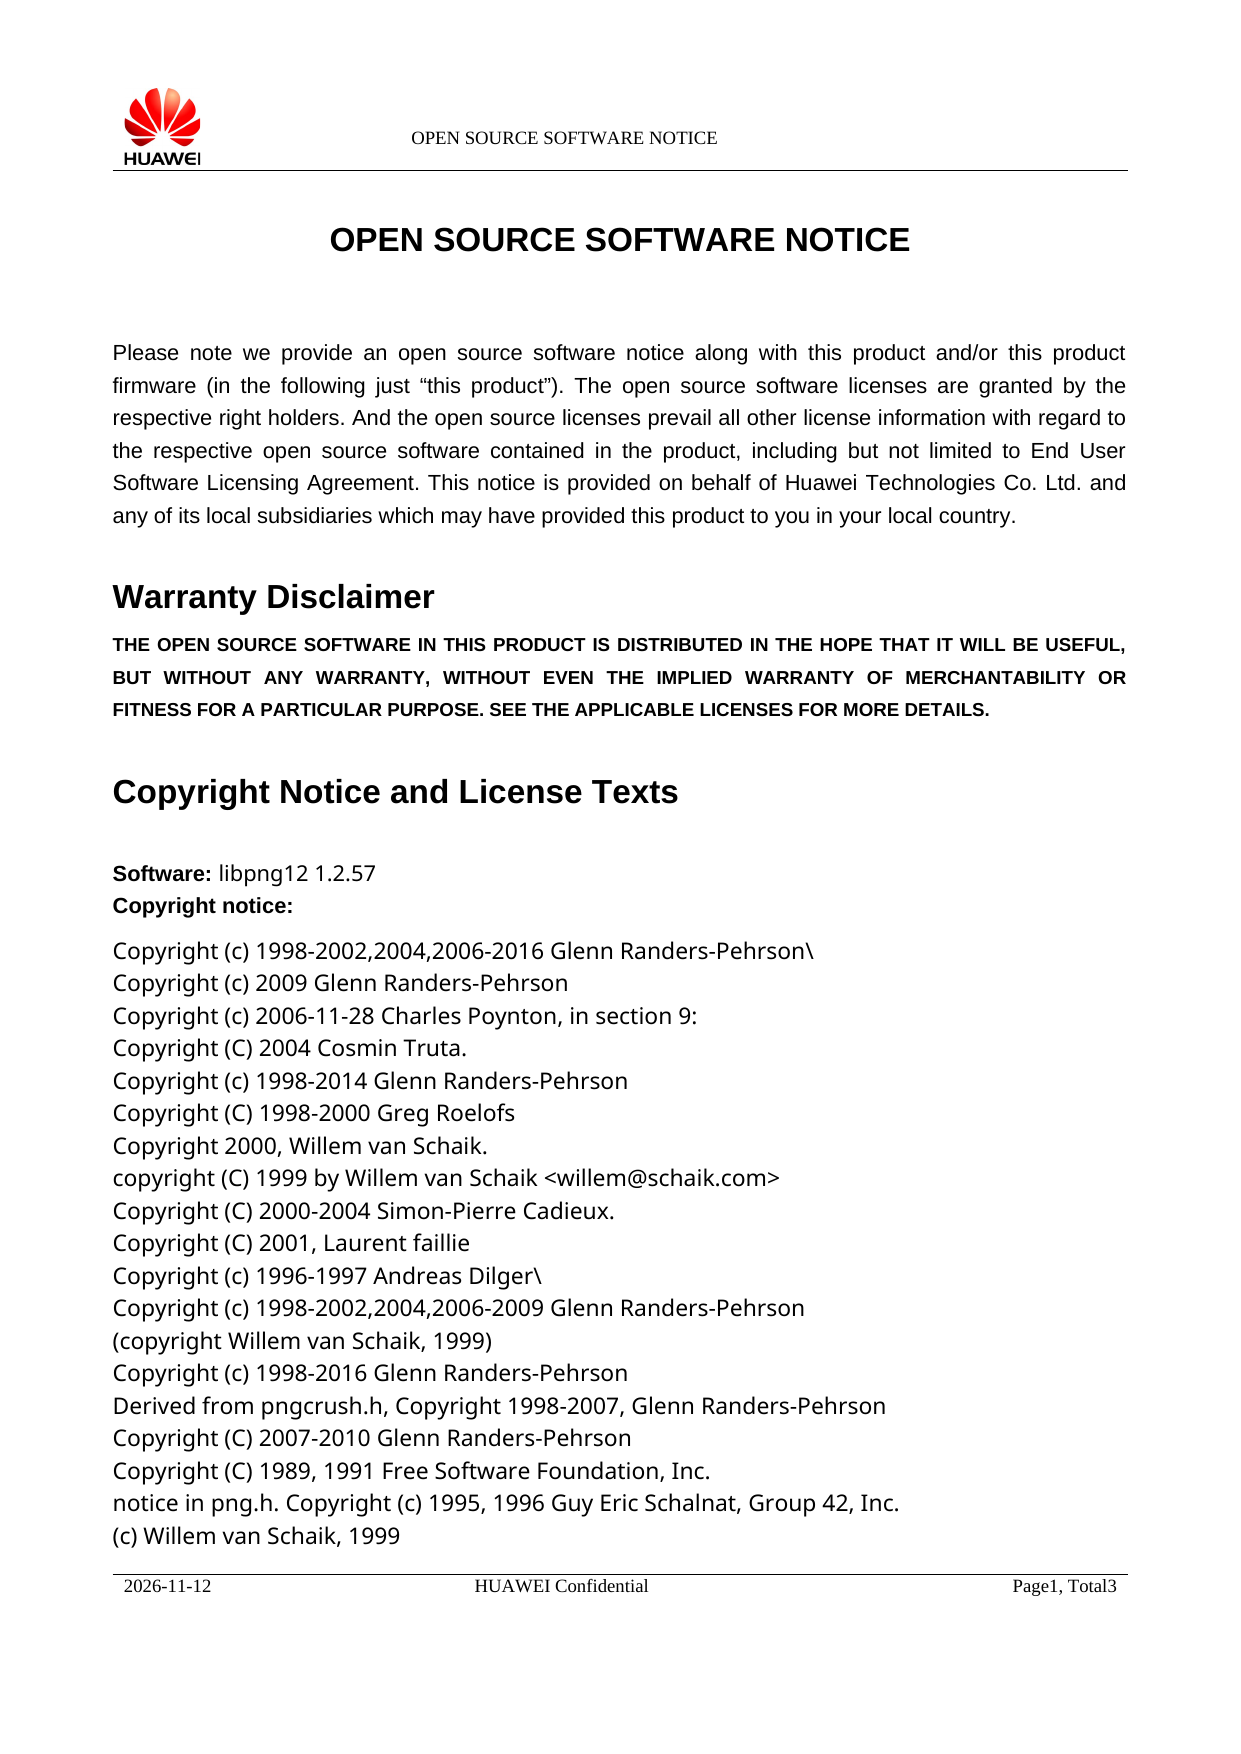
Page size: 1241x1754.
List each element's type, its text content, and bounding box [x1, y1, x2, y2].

text Copyright Notice and License Texts [112, 759, 1128, 824]
picture [124, 88, 201, 165]
text OPEN SOURCE SOFTWARE NOTICE [112, 206, 1128, 271]
text Copyright notice: [112, 889, 1128, 921]
title Software: libpng12 1.2.57 [112, 856, 1128, 889]
text Please note we provide an open source software notice along with this product and/or this product firmware (in the following just “this product”). The open source software licenses are granted by the respective right holders. And the open source licenses prevail all other license information with regard to the respective open source software contained in the product, including but not limited to End User Software Licensing Agreement. This notice is provided on behalf of Huawei Technologies Co. Ltd. and any of its local subsidiaries which may have provided this product to you in your local country. [112, 336, 1128, 531]
text The open source software in this product is distributed in the hope that it will be useful, but WITHOUT ANY WARRANTY, without even the implied warranty of MERCHANTABILITY or FITNESS FOR A PARTICULAR PURPOSE. See the applicable licenses for more details. [112, 629, 1128, 726]
text Warranty Disclaimer [112, 564, 1128, 629]
